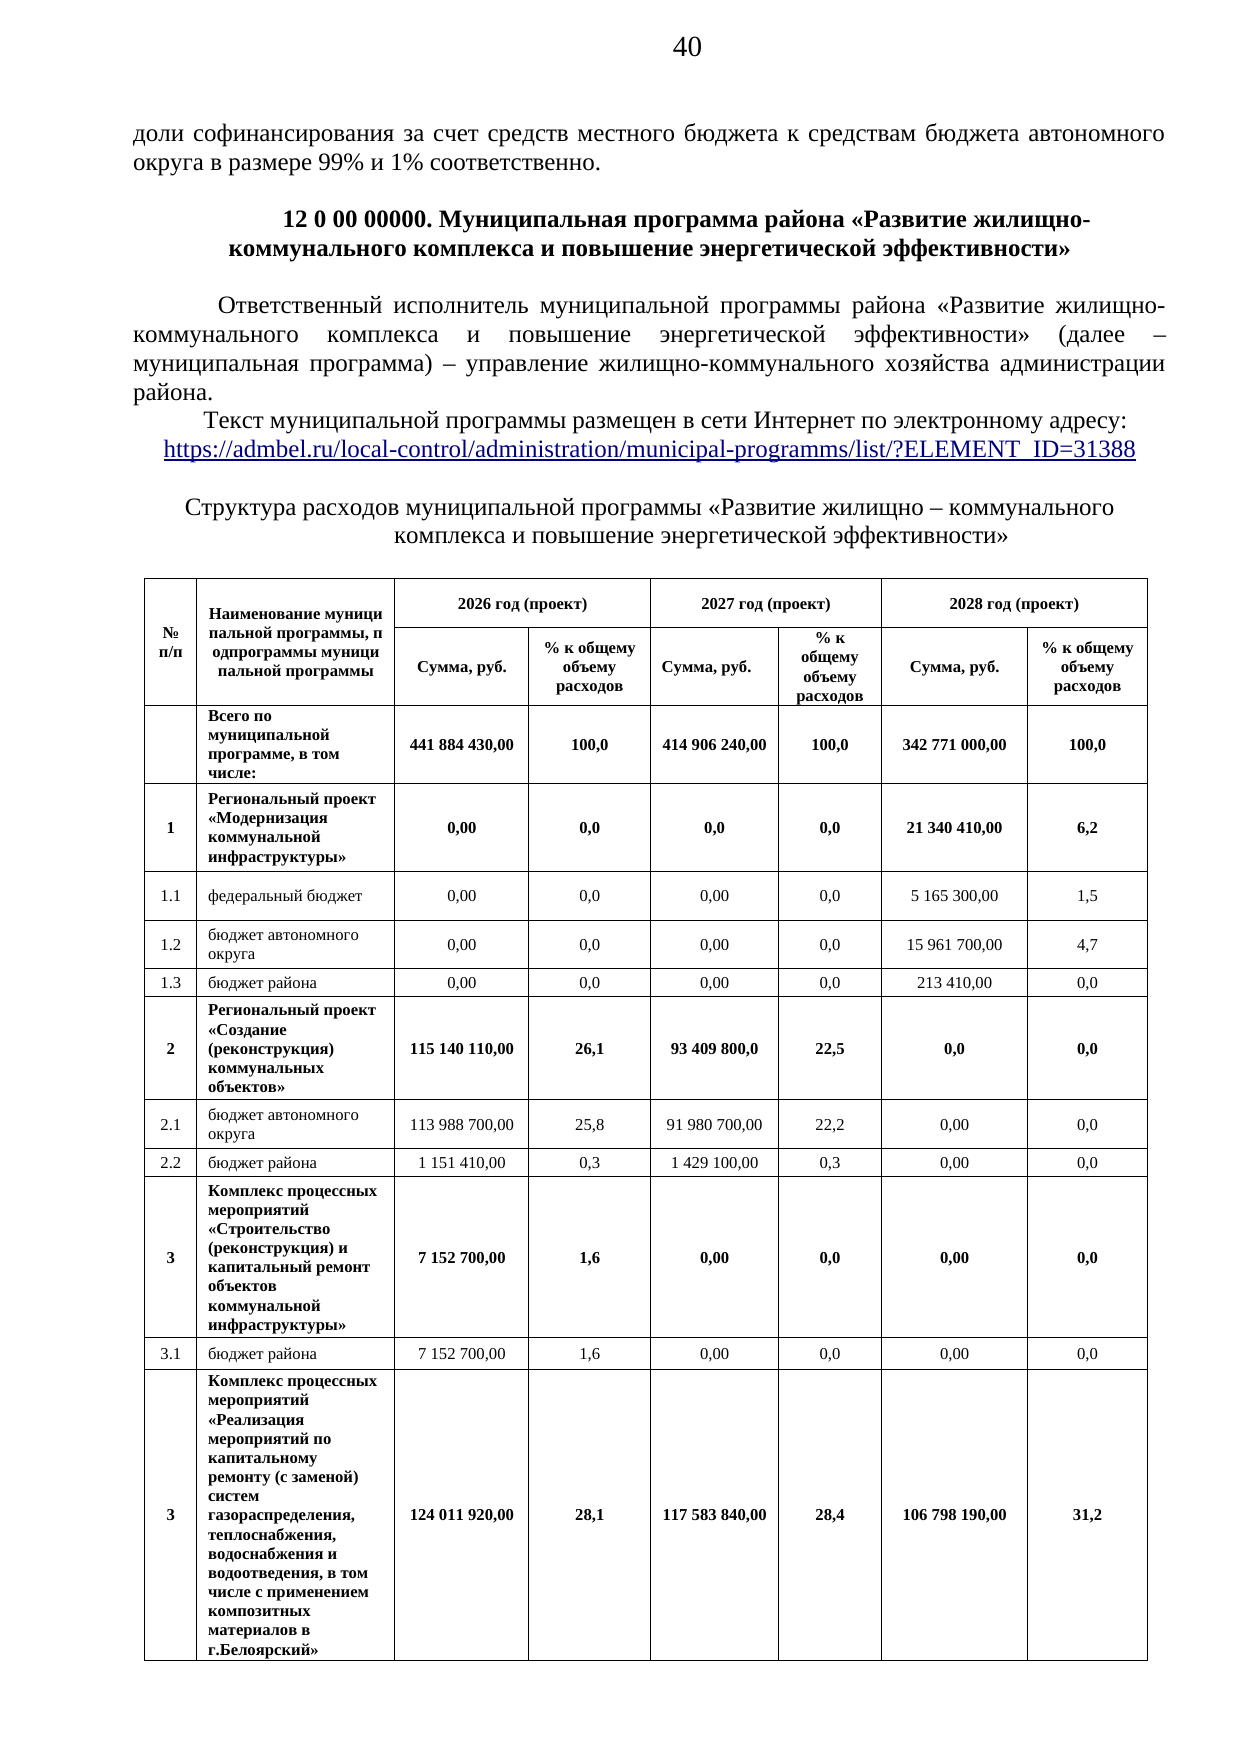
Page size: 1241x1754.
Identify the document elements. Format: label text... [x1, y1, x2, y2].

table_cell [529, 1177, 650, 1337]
table_cell 0,0 [779, 784, 881, 871]
table_cell 0,00 [395, 784, 528, 871]
table_cell 100,0 [779, 706, 881, 782]
table_header 2028 год (проект) [882, 579, 1147, 627]
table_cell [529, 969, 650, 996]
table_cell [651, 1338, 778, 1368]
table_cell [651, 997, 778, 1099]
text https://admbel.ru/local-control/administration/municipal-programms/list/?ELEMENT_ID=31388 [133, 434, 1167, 463]
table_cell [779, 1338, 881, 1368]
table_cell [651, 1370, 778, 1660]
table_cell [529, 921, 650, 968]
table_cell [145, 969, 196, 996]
table_cell 342 771 000,00 [882, 706, 1027, 782]
table_cell 100,0 [529, 706, 650, 782]
table_cell 0,0 [529, 784, 650, 871]
table_cell [145, 706, 196, 782]
table_cell Сумма, руб. [882, 628, 1027, 705]
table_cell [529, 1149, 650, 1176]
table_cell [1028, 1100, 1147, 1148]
table_cell 0,0 [651, 784, 778, 871]
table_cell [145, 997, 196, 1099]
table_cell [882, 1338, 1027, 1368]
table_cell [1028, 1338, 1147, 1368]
text Ответственный исполнитель муниципальной программы района «Развитие жилищно-коммунального комплекса и повышение энергетической эффективности» (далее – муниципальная программа) – управление жилищно-коммунального хозяйства администрации района. [133, 291, 1167, 406]
table_cell 414 906 240,00 [651, 706, 778, 782]
table_cell 1,5 [1028, 872, 1147, 919]
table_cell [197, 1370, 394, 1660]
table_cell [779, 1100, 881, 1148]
table_cell Всего по муниципальной программе, в том числе: [197, 706, 394, 782]
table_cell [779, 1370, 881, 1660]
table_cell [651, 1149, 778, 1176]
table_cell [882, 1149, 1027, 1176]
table_cell 0,00 [651, 872, 778, 919]
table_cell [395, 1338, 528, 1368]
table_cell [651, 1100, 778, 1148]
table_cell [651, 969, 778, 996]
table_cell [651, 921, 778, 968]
table_header 2027 год (проект) [651, 579, 881, 627]
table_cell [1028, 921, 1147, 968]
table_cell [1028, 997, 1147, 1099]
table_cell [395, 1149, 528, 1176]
table_cell 0,0 [529, 872, 650, 919]
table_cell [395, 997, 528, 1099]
table_cell % к общему объему расходов [779, 628, 881, 705]
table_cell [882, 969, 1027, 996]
table_cell Сумма, руб. [395, 628, 528, 705]
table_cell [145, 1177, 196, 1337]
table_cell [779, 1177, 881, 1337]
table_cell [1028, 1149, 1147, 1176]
table_cell 0,00 [395, 872, 528, 919]
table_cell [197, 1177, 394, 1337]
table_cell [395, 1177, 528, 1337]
table_cell 441 884 430,00 [395, 706, 528, 782]
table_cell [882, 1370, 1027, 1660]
table_cell 1.2 [145, 921, 196, 968]
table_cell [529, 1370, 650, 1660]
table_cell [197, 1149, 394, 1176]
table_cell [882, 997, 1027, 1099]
text Структура расходов муниципальной программы «Развитие жилищно – коммунального комплекса и повышение энергетической эффективности» [133, 492, 1167, 549]
table_cell 6,2 [1028, 784, 1147, 871]
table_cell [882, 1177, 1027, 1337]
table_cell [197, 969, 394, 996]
table_cell федеральный бюджет [197, 872, 394, 919]
table_cell 21 340 410,00 [882, 784, 1027, 871]
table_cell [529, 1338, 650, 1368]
table_cell Сумма, руб. [651, 628, 778, 705]
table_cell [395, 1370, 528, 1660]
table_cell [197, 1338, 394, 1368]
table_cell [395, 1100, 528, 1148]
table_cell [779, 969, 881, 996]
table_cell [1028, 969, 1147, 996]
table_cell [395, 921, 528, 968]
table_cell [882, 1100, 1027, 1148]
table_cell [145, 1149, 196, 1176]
table_header 2026 год (проект) [395, 579, 650, 627]
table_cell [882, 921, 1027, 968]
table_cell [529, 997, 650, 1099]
text Текст муниципальной программы размещен в сети Интернет по электронному адресу: [133, 406, 1167, 434]
text 12 0 00 00000. Муниципальная программа района «Развитие жилищно-коммунального комплекса и повышение энергетической эффективности» [133, 204, 1167, 262]
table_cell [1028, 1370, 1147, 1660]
table_cell 1.1 [145, 872, 196, 919]
table_cell Региональный проект «Модернизация коммунальной инфраструктуры» [197, 784, 394, 871]
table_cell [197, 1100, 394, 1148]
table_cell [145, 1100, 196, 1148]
table_cell 5 165 300,00 [882, 872, 1027, 919]
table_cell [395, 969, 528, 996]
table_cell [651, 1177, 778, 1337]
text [133, 118, 1167, 176]
table_cell % к общему объему расходов [1028, 628, 1147, 705]
table_header Наименование муниципальной программы, подпрограммы муниципальной программы [197, 579, 394, 705]
table_cell 1 [145, 784, 196, 871]
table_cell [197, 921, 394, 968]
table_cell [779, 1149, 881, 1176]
table_cell 100,0 [1028, 706, 1147, 782]
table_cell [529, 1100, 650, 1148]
table_cell 0,0 [779, 872, 881, 919]
table_header № п/п [145, 579, 196, 705]
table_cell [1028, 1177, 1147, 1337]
table_cell % к общему объему расходов [529, 628, 650, 705]
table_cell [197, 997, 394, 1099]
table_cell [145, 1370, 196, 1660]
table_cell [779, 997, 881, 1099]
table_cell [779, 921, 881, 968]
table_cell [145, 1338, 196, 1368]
